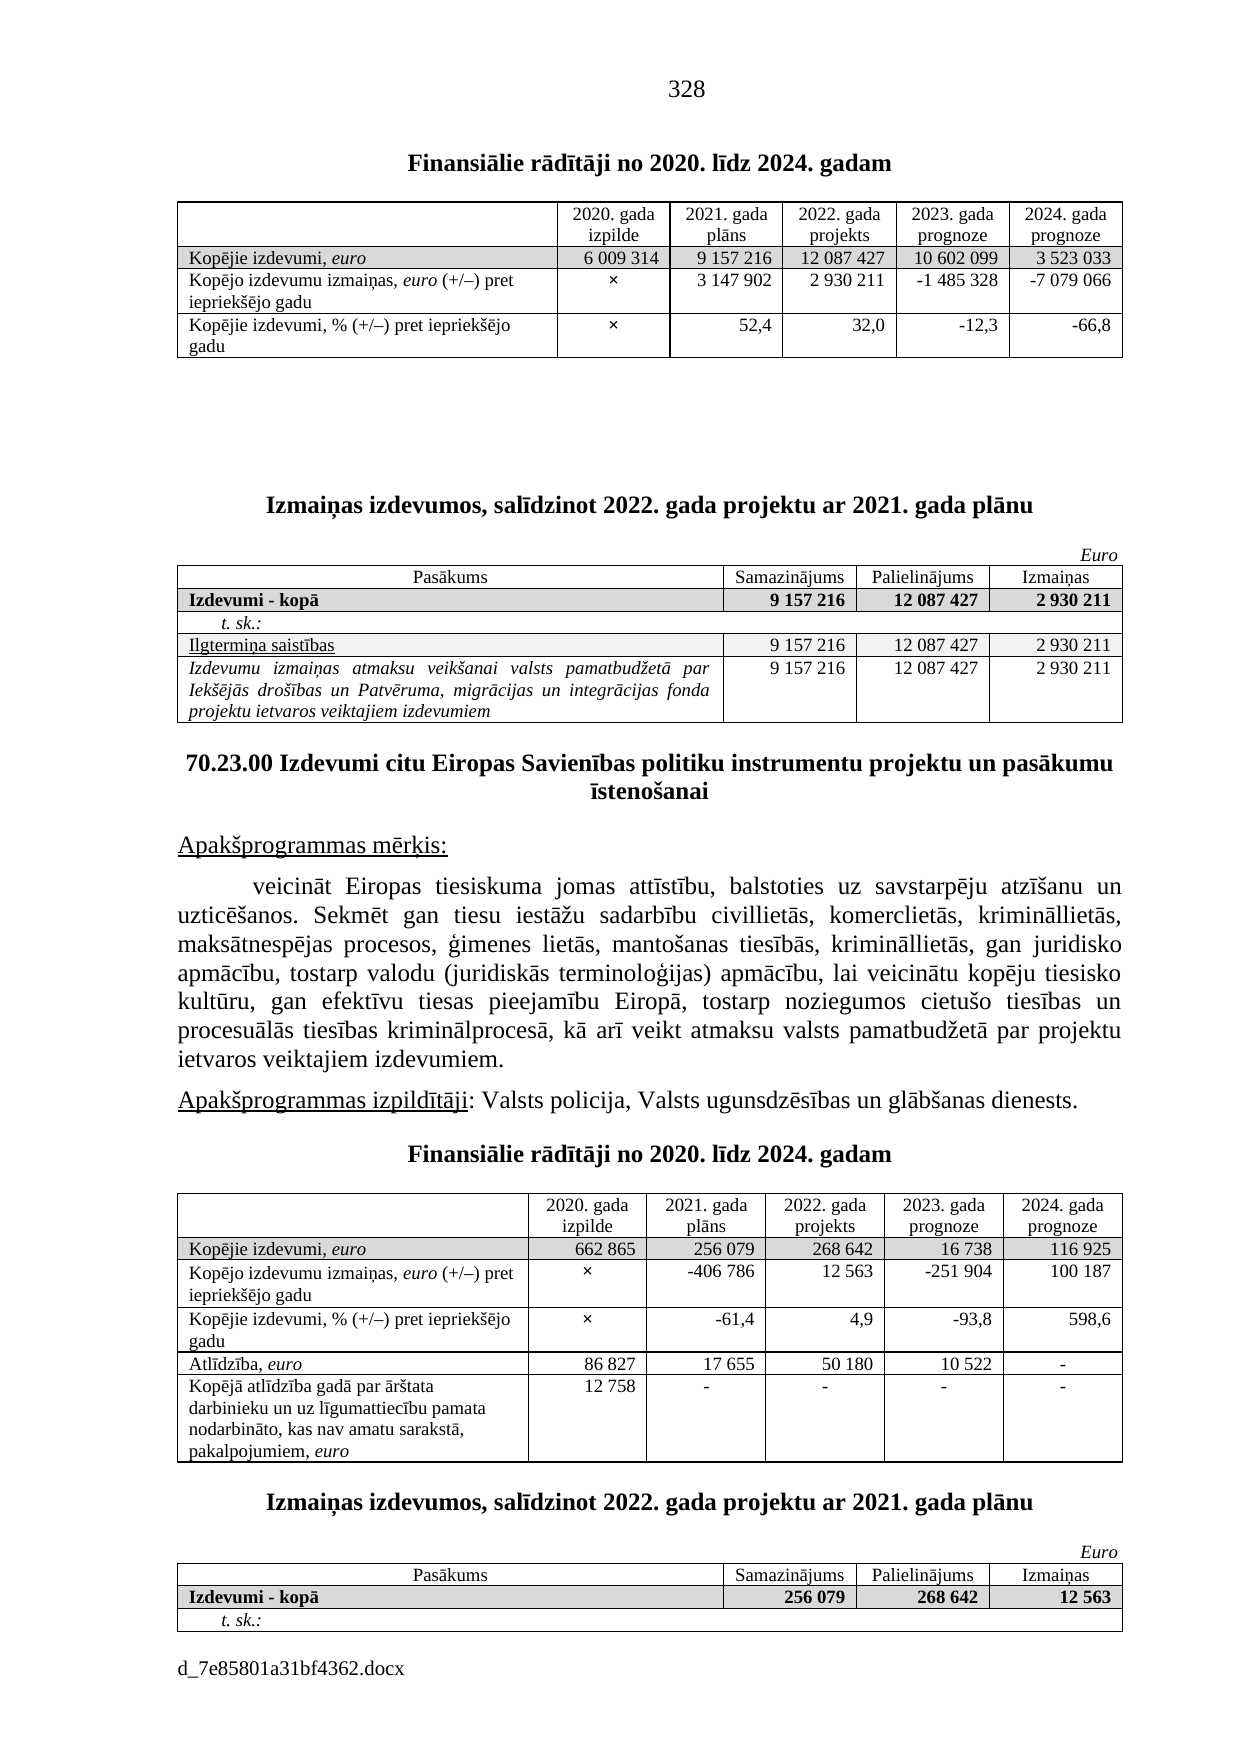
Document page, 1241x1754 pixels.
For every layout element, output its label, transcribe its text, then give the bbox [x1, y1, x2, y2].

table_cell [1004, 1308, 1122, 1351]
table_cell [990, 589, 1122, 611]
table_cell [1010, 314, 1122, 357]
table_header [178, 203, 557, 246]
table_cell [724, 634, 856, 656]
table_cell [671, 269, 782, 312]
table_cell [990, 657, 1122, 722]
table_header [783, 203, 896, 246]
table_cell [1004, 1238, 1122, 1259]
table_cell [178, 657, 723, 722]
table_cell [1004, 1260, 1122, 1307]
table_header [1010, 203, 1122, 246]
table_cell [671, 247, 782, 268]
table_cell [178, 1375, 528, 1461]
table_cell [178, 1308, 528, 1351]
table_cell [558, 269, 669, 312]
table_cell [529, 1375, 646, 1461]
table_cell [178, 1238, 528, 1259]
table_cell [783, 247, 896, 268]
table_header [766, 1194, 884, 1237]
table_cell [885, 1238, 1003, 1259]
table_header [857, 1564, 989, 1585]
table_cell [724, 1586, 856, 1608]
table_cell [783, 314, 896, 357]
text 70.23.00 Izdevumi citu Eiropas Savienības politiku instrumentu projektu un pasākumu īstenošanai [177, 748, 1122, 805]
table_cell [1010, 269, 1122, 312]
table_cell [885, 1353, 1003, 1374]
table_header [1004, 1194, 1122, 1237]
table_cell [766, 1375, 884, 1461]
text Finansiālie rādītāji no 2020. līdz 2024. gadam [177, 148, 1122, 176]
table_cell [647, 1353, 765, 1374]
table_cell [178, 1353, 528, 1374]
text Izmaiņas izdevumos, salīdzinot 2022. gada projektu ar 2021. gada plānu [177, 490, 1122, 519]
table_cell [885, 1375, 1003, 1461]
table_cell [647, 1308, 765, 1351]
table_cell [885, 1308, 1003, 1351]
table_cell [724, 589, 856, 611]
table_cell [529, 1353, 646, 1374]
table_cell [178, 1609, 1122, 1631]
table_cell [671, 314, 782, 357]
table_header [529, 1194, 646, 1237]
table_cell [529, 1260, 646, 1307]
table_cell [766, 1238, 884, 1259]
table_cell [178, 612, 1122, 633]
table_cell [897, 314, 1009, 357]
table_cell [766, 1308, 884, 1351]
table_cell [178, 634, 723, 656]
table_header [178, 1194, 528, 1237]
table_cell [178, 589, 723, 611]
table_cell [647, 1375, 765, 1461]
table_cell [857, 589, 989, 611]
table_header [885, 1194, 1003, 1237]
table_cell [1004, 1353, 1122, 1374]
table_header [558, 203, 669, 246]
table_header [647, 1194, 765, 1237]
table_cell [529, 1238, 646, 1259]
text Euro [1002, 544, 1122, 565]
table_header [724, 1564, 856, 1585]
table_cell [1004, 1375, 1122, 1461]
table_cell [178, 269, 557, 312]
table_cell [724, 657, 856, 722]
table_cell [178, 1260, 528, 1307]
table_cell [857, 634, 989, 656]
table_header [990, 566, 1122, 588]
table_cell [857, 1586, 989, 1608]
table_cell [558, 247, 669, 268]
text Euro [1002, 1541, 1122, 1563]
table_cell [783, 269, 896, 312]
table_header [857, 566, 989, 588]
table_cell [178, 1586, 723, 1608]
text Apakšprogrammas izpildītāji: Valsts policija, Valsts ugunsdzēsības un glābšanas dienests. [177, 1085, 1122, 1114]
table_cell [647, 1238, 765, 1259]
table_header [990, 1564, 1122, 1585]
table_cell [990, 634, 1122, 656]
text Finansiālie rādītāji no 2020. līdz 2024. gadam [177, 1139, 1122, 1168]
text veicināt Eiropas tiesiskuma jomas attīstību, balstoties uz savstarpēju atzīšanu un uzticēšanos. Sekmēt gan tiesu iestāžu sadarbību civillietās, komerclietās, krimināllietās, maksātnespējas procesos, ģimenes lietās, mantošanas tiesībās, krimināllietās, gan juridisko apmācību, tostarp valodu (juridiskās terminoloģijas) apmācību, lai veicinātu kopēju tiesisko kultūru, gan efektīvu tiesas pieejamību Eiropā, tostarp noziegumos cietušo tiesības un procesuālās tiesības kriminālprocesā, kā arī veikt atmaksu valsts pamatbudžetā par projektu ietvaros veiktajiem izdevumiem. [177, 871, 1122, 1073]
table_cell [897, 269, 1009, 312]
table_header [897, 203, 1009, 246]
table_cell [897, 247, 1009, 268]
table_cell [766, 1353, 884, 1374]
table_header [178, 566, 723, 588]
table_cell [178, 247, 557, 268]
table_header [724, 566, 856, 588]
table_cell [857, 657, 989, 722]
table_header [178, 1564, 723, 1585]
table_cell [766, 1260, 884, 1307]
text Apakšprogrammas mērķis: [177, 830, 1122, 859]
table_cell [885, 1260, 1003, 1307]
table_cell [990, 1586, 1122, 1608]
text Izmaiņas izdevumos, salīdzinot 2022. gada projektu ar 2021. gada plānu [177, 1487, 1122, 1516]
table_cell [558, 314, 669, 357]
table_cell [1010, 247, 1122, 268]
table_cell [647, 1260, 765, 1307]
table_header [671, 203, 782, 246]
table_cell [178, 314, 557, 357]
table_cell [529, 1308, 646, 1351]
